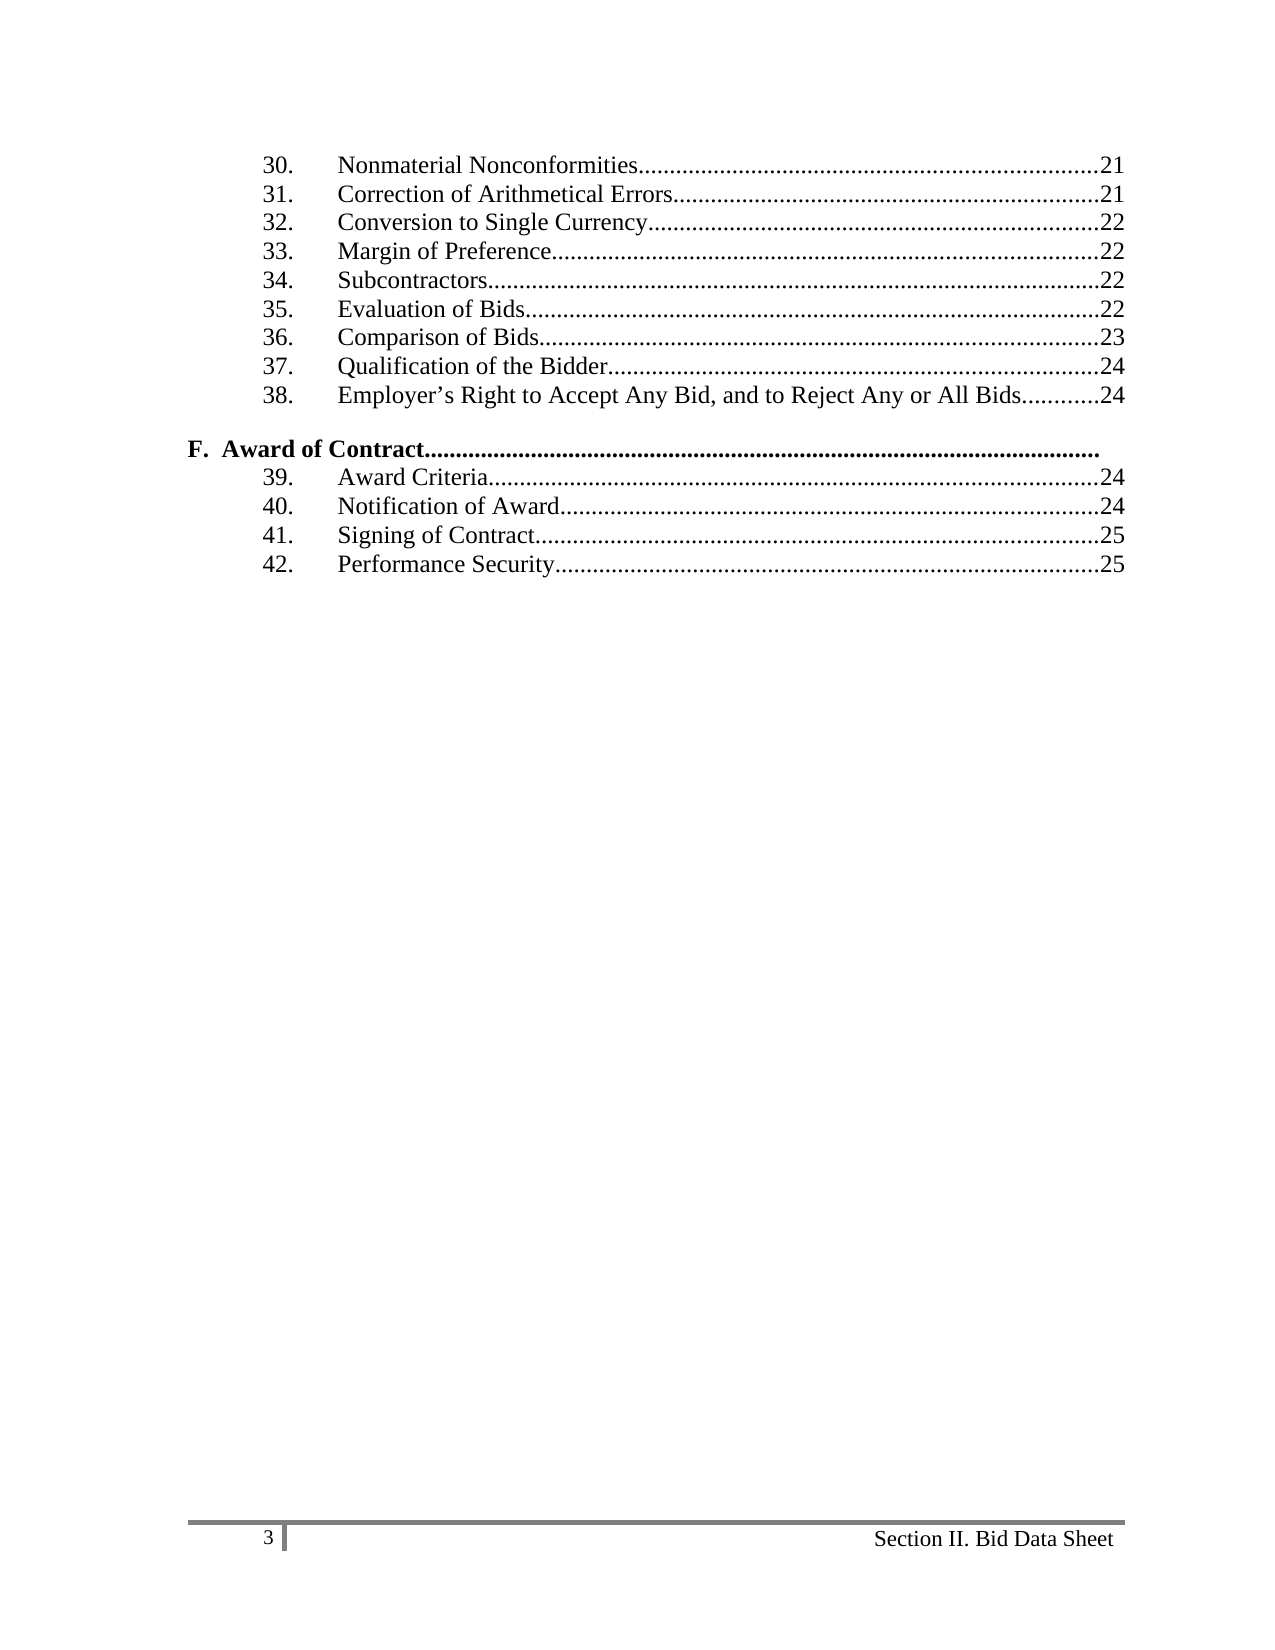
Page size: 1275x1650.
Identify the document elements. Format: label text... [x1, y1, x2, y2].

text 32. Conversion to Single Currency 22 [262, 207, 1125, 236]
text 34. Subcontractors 22 [262, 265, 1125, 294]
text 30. Nonmaterial Nonconformities 21 [262, 150, 1125, 179]
text 40. Notification of Award 24 [262, 491, 1125, 520]
text 36. Comparison of Bids 23 [262, 322, 1125, 351]
text 37. Qualification of the Bidder 24 [262, 351, 1125, 380]
text 31. Correction of Arithmetical Errors 21 [262, 179, 1125, 207]
text 39. Award Criteria 24 [262, 462, 1125, 491]
text F. Award of Contract 24 [187, 434, 1050, 462]
text 42. Performance Security 25 [262, 549, 1125, 577]
text 41. Signing of Contract 25 [262, 520, 1125, 549]
text 35. Evaluation of Bids 22 [262, 294, 1125, 322]
text 38. Employer’s Right to Accept Any Bid, and to Reject Any or All Bids 24 [262, 380, 1125, 409]
text 33. Margin of Preference 22 [262, 236, 1125, 265]
